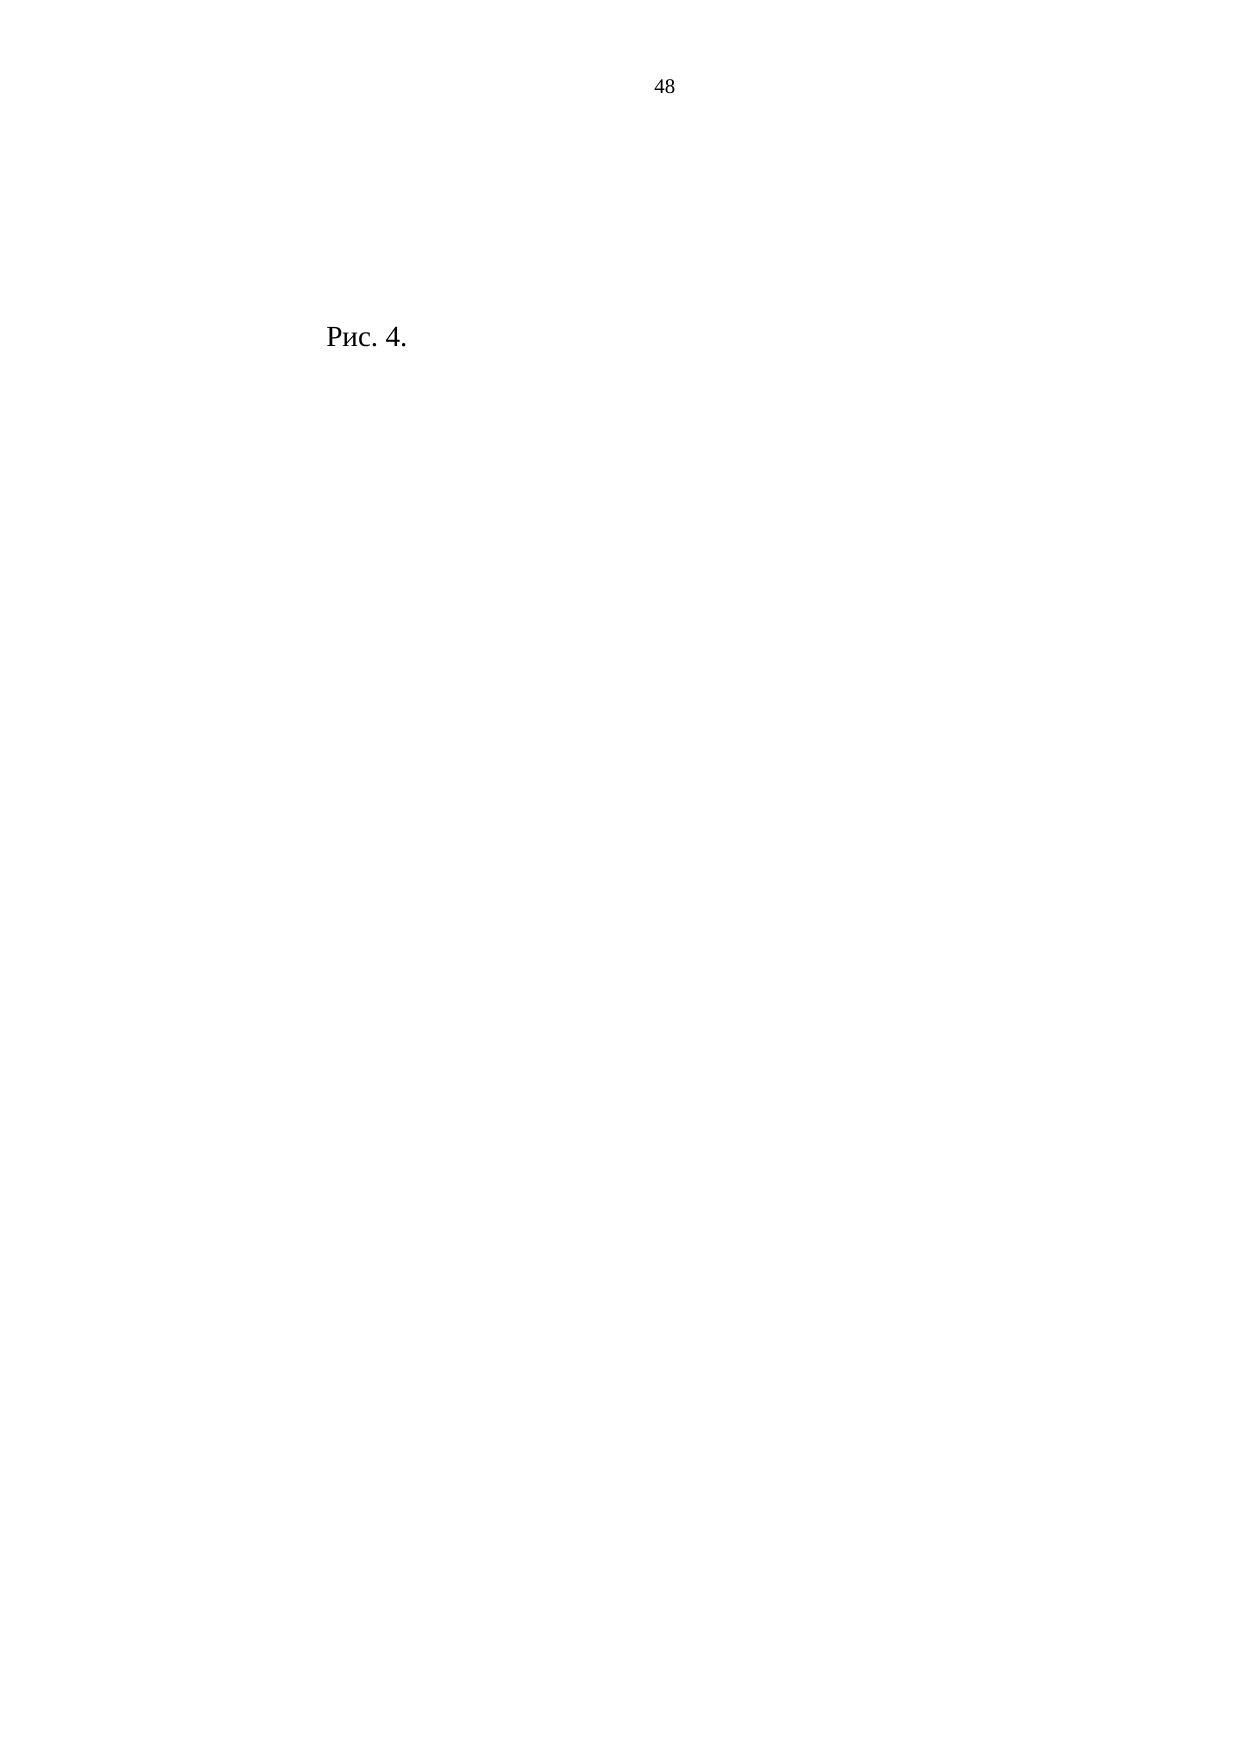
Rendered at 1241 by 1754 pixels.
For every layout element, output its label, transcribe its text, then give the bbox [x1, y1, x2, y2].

text Рис. 4. [252, 319, 1152, 353]
